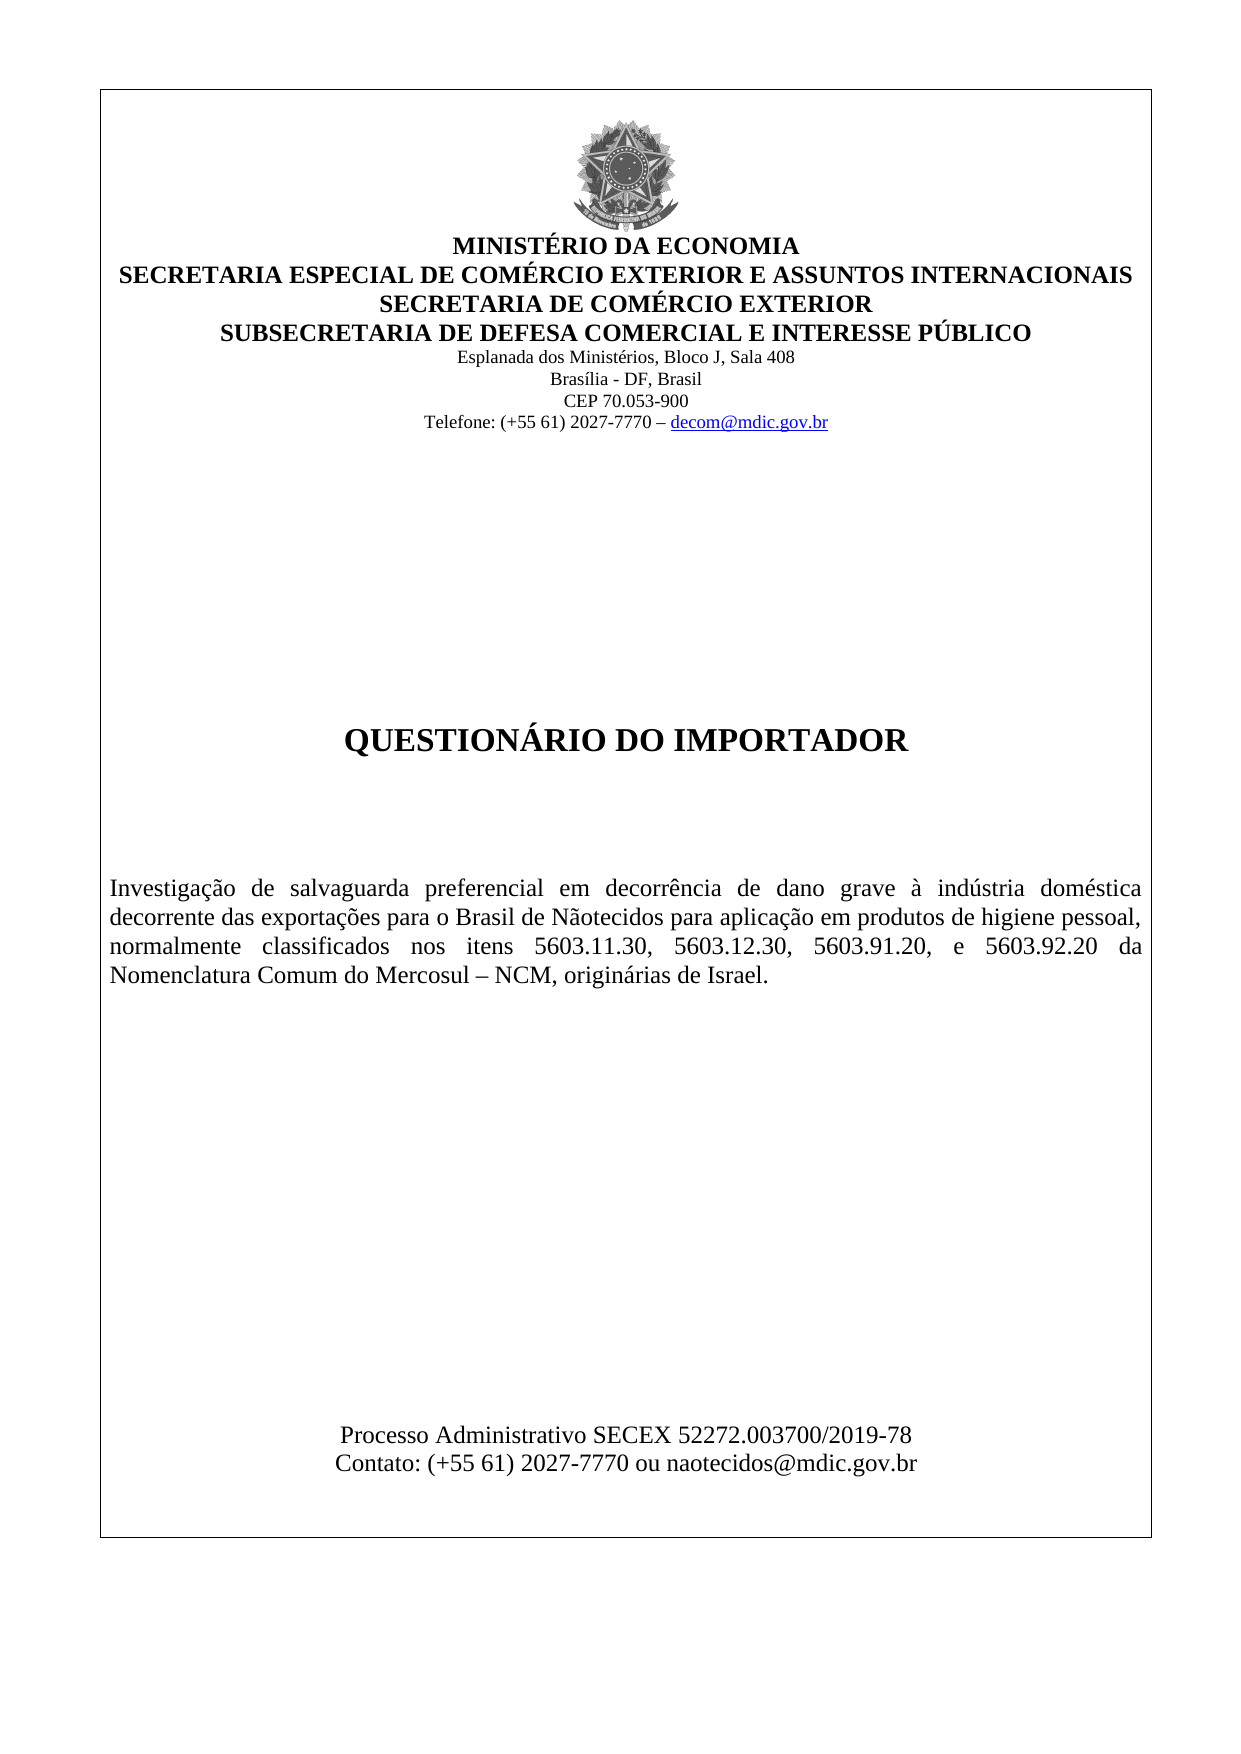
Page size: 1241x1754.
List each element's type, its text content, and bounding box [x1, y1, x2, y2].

text Brasília - DF, Brasil [101, 365, 1151, 386]
text Telefone: (+55 61) 2027-7770 – decom@mdic.gov.br [101, 408, 1151, 433]
text Investigação de salvaguarda preferencial em decorrência de dano grave à indústria doméstica decorrente das exportações para o Brasil de Nãotecidos para aplicação em produtos de higiene pessoal, normalmente classificados nos itens 5603.11.30, 5603.12.30, 5603.91.20, e 5603.92.20 da Nomenclatura Comum do Mercosul – NCM, originárias de Israel. [101, 870, 1151, 988]
text CEP 70.053-900 [101, 386, 1151, 408]
text Processo Administrativo SECEX 52272.003700/2019-78 [101, 1417, 1151, 1445]
text QUESTIONÁRIO DO IMPORTADOR [101, 717, 1151, 758]
text SECRETARIA ESPECIAL DE COMÉRCIO EXTERIOR E ASSUNTOS INTERNACIONAIS [101, 257, 1151, 286]
text SECRETARIA DE COMÉRCIO EXTERIOR [101, 286, 1151, 314]
text Esplanada dos Ministérios, Bloco J, Sala 408 [101, 343, 1151, 365]
text SUBSECRETARIA DE DEFESA COMERCIAL E INTERESSE PÚBLICO [101, 314, 1151, 343]
text MINISTÉRIO DA ECONOMIA [101, 228, 1151, 257]
text Contato: (+55 61) 2027-7770 ou naotecidos@mdic.gov.br [101, 1445, 1151, 1477]
